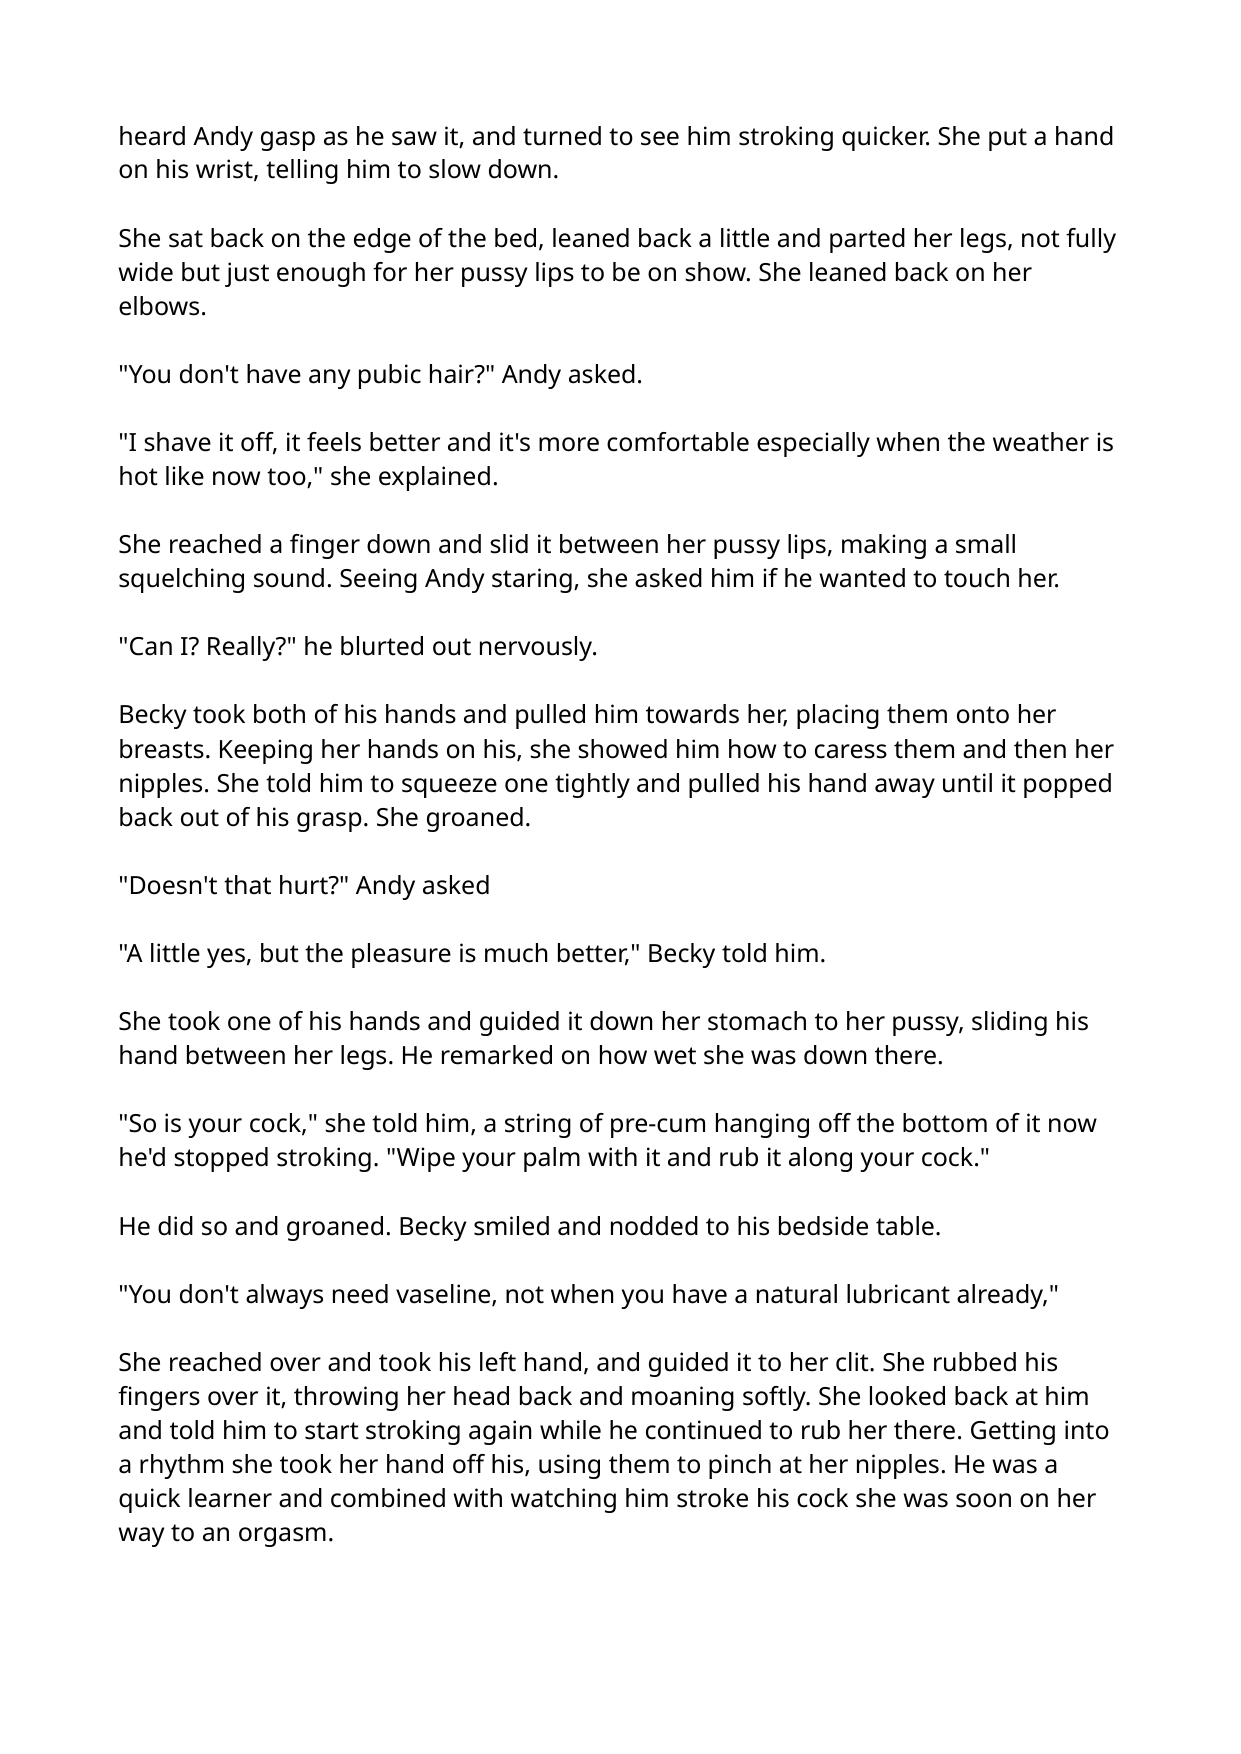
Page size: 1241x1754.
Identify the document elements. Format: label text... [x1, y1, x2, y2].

text "So is your cock," she told him, a string of pre-cum hanging off the bottom of it now he'd stopped stroking. "Wipe your palm with it and rub it along your cock." [118, 1106, 1122, 1174]
text She sat back on the edge of the bed, leaned back a little and parted her legs, not fully wide but just enough for her pussy lips to be on show. She leaned back on her elbows. [118, 220, 1122, 322]
text Becky took both of his hands and pulled him towards her, placing them onto her breasts. Keeping her hands on his, she showed him how to caress them and then her nipples. She told him to squeeze one tightly and pulled his hand away until it popped back out of his grasp. She groaned. [118, 697, 1122, 833]
text "You don't have any pubic hair?" Andy asked. [118, 357, 1122, 391]
text "Can I? Really?" he blurted out nervously. [118, 629, 1122, 663]
text She reached over and took his left hand, and guided it to her clit. She rubbed his fingers over it, throwing her head back and moaning softly. She looked back at him and told him to start stroking again while he continued to rub her there. Getting into a rhythm she took her hand off his, using them to pinch at her nipples. He was a quick learner and combined with watching him stroke his cock she was soon on her way to an orgasm. [118, 1344, 1122, 1549]
text "Doesn't that hurt?" Andy asked [118, 867, 1122, 902]
text "A little yes, but the pleasure is much better," Becky told him. [118, 936, 1122, 970]
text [118, 118, 1122, 186]
text He did so and groaned. Becky smiled and nodded to his bedside table. [118, 1208, 1122, 1242]
text She took one of his hands and guided it down her stomach to her pussy, sliding his hand between her legs. He remarked on how wet she was down there. [118, 1004, 1122, 1072]
text "I shave it off, it feels better and it's more comfortable especially when the weather is hot like now too," she explained. [118, 425, 1122, 493]
text She reached a finger down and slid it between her pussy lips, making a small squelching sound. Seeing Andy staring, she asked him if he wanted to touch her. [118, 527, 1122, 595]
text "You don't always need vaseline, not when you have a natural lubricant already," [118, 1276, 1122, 1310]
